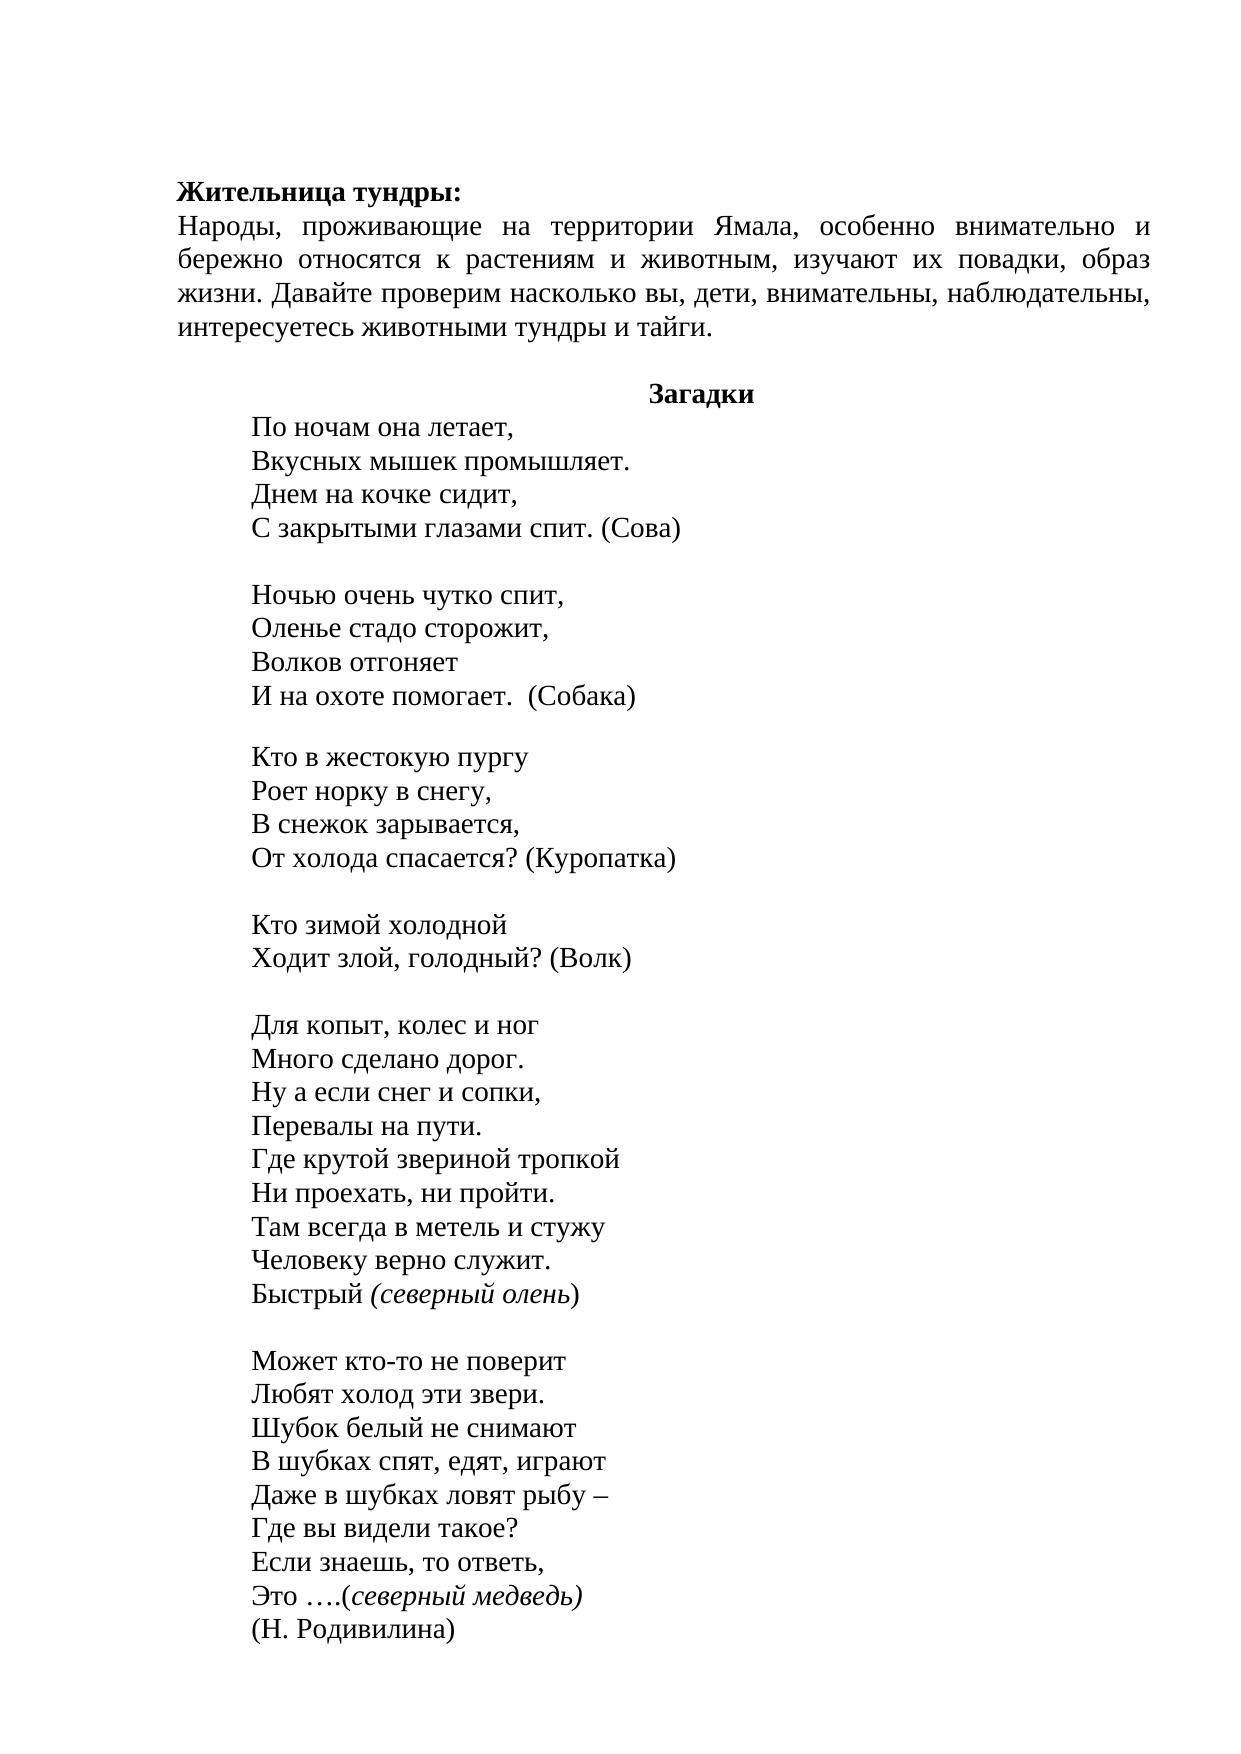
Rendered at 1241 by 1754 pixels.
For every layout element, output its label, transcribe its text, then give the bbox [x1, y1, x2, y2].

text Ходит злой, голодный? (Волк) [177, 940, 1152, 974]
text Оленье стадо сторожит, [177, 611, 1152, 644]
text В снежок зарывается, [177, 806, 1152, 840]
text Вкусных мышек промышляет. [177, 443, 1152, 476]
text Даже в шубках ловят рыбу – [177, 1477, 1152, 1511]
text Где вы видели такое? [177, 1511, 1152, 1544]
text Роет норку в снегу, [177, 773, 1152, 806]
text Может кто-то не поверит [177, 1343, 1152, 1376]
text Жительница тундры: [176, 174, 1152, 208]
text Человеку верно служит. [177, 1242, 1152, 1276]
text В шубках спят, едят, играют [177, 1443, 1152, 1477]
text Ночью очень чутко спит, [177, 577, 1152, 611]
text Ни проехать, ни пройти. [177, 1175, 1152, 1209]
text Много сделано дорог. [177, 1041, 1152, 1074]
text Кто зимой холодной [177, 907, 1152, 940]
text Где крутой звериной тропкой [177, 1142, 1152, 1175]
text По ночам она летает, [177, 409, 1152, 443]
text Для копыт, колес и ног [177, 1007, 1152, 1041]
text Перевалы на пути. [177, 1108, 1152, 1142]
text Кто в жестокую пургу [177, 739, 1152, 773]
text Если знаешь, то ответь, [177, 1544, 1152, 1578]
text Ну а если снег и сопки, [177, 1074, 1152, 1108]
text (Н. Родивилина) [177, 1611, 1152, 1645]
text Это ….(северный медведь) [177, 1578, 1152, 1611]
text Днем на кочке сидит, [177, 476, 1152, 510]
text Там всегда в метель и стужу [177, 1209, 1152, 1242]
text Загадки [177, 376, 1152, 409]
text С закрытыми глазами спит. (Сова) [177, 510, 1152, 543]
text И на охоте помогает. (Собака) [177, 678, 1152, 711]
text Волков отгоняет [177, 644, 1152, 678]
text Шубок белый не снимают [177, 1410, 1152, 1443]
text От холода спасается? (Куропатка) [177, 840, 1152, 873]
text Быстрый (северный олень) [177, 1276, 1152, 1309]
text Любят холод эти звери. [177, 1376, 1152, 1410]
text Народы, проживающие на территории Ямала, особенно внимательно и бережно относятся к растениям и животным, изучают их повадки, образ жизни. Давайте проверим насколько вы, дети, внимательны, наблюдательны, интересуетесь животными тундры и тайги. [177, 208, 1152, 342]
